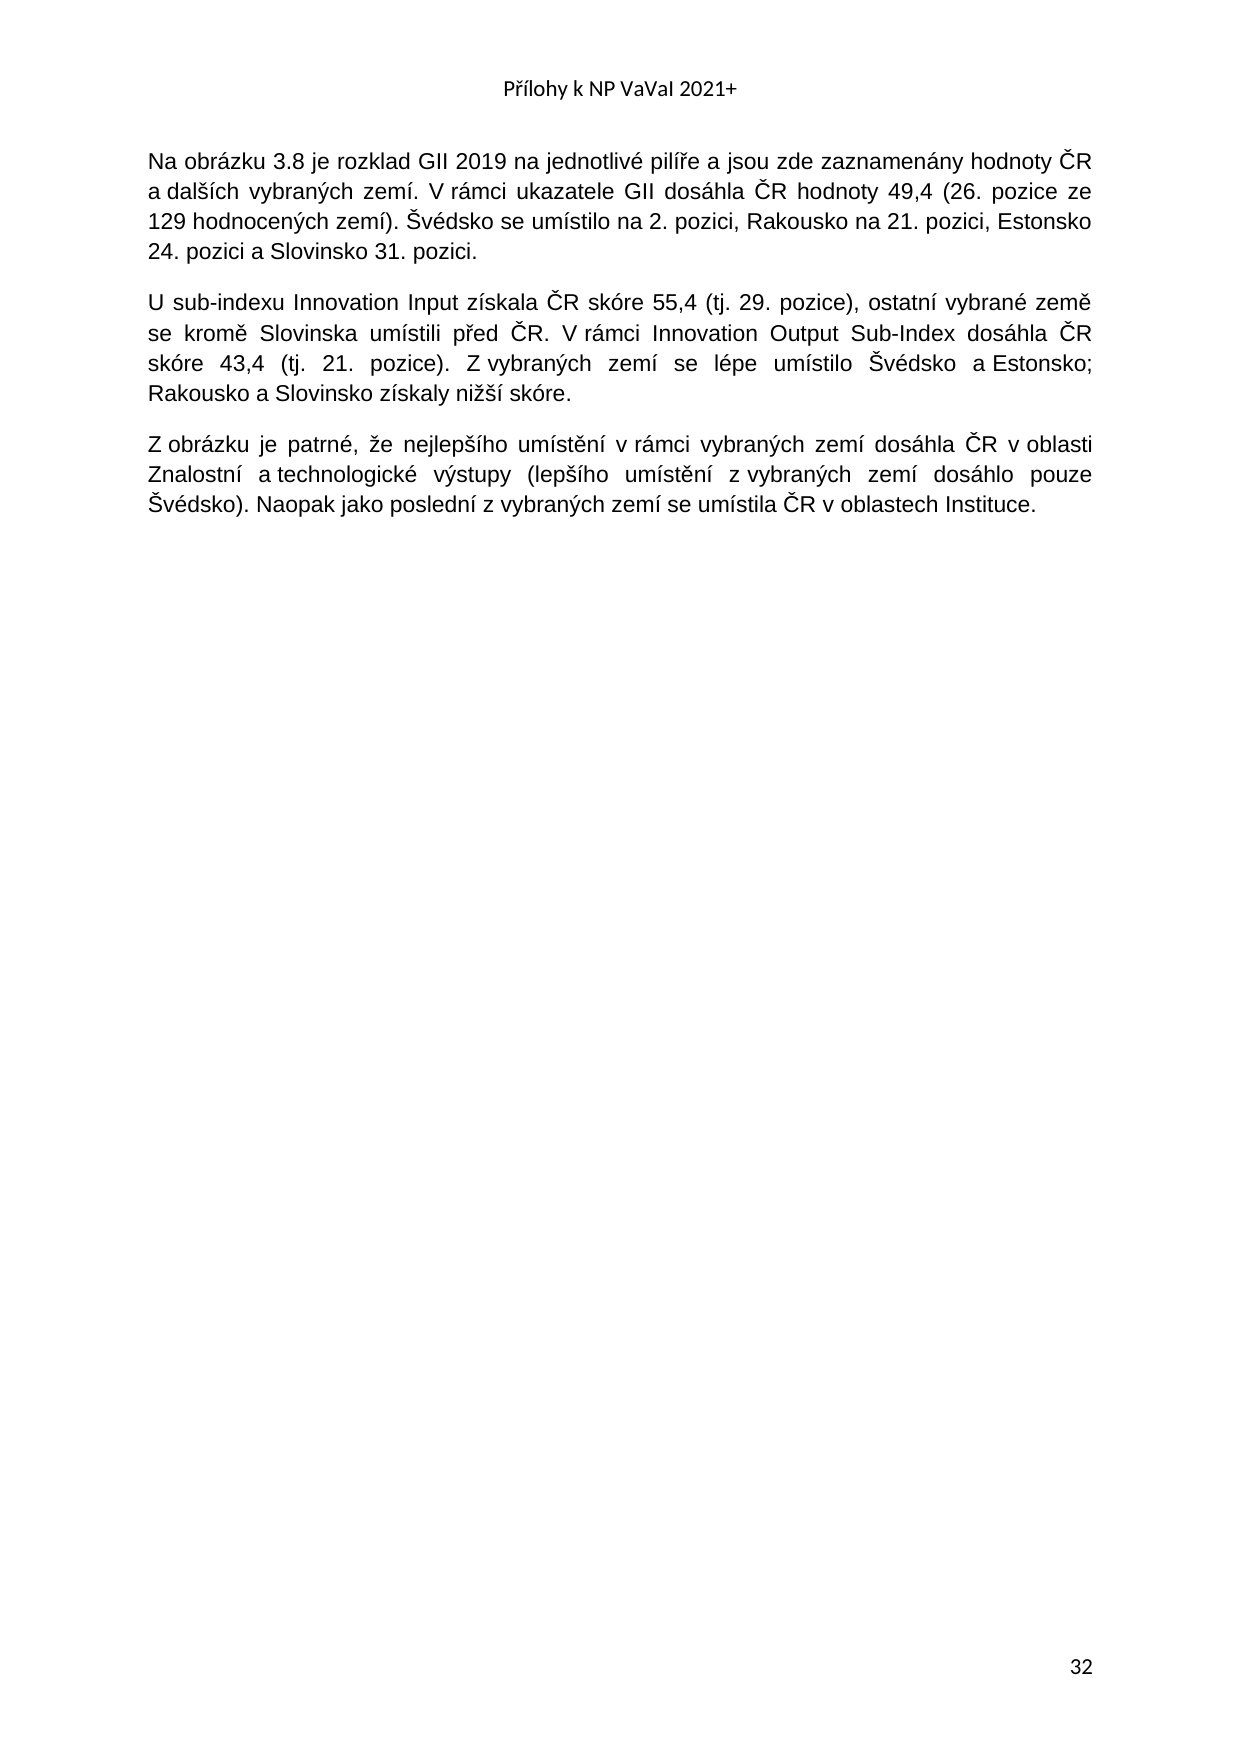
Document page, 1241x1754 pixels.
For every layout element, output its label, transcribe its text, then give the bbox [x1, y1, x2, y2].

text Z obrázku je patrné, že nejlepšího umístění v rámci vybraných zemí dosáhla ČR v oblasti Znalostní a technologické výstupy (lepšího umístění z vybraných zemí dosáhlo pouze Švédsko). Naopak jako poslední z vybraných zemí se umístila ČR v oblastech Instituce. [148, 431, 1093, 518]
text Na obrázku 3.8 je rozklad GII 2019 na jednotlivé pilíře a jsou zde zaznamenány hodnoty ČR a dalších vybraných zemí. V rámci ukazatele GII dosáhla ČR hodnoty 49,4 (26. pozice ze 129 hodnocených zemí). Švédsko se umístilo na 2. pozici, Rakousko na 21. pozici, Estonsko 24. pozici a Slovinsko 31. pozici. [148, 148, 1093, 264]
text U sub-indexu Innovation Input získala ČR skóre 55,4 (tj. 29. pozice), ostatní vybrané země se kromě Slovinska umístili před ČR. V rámci Innovation Output Sub-Index dosáhla ČR skóre 43,4 (tj. 21. pozice). Z vybraných zemí se lépe umístilo Švédsko a Estonsko; Rakousko a Slovinsko získaly nižší skóre. [148, 289, 1093, 406]
